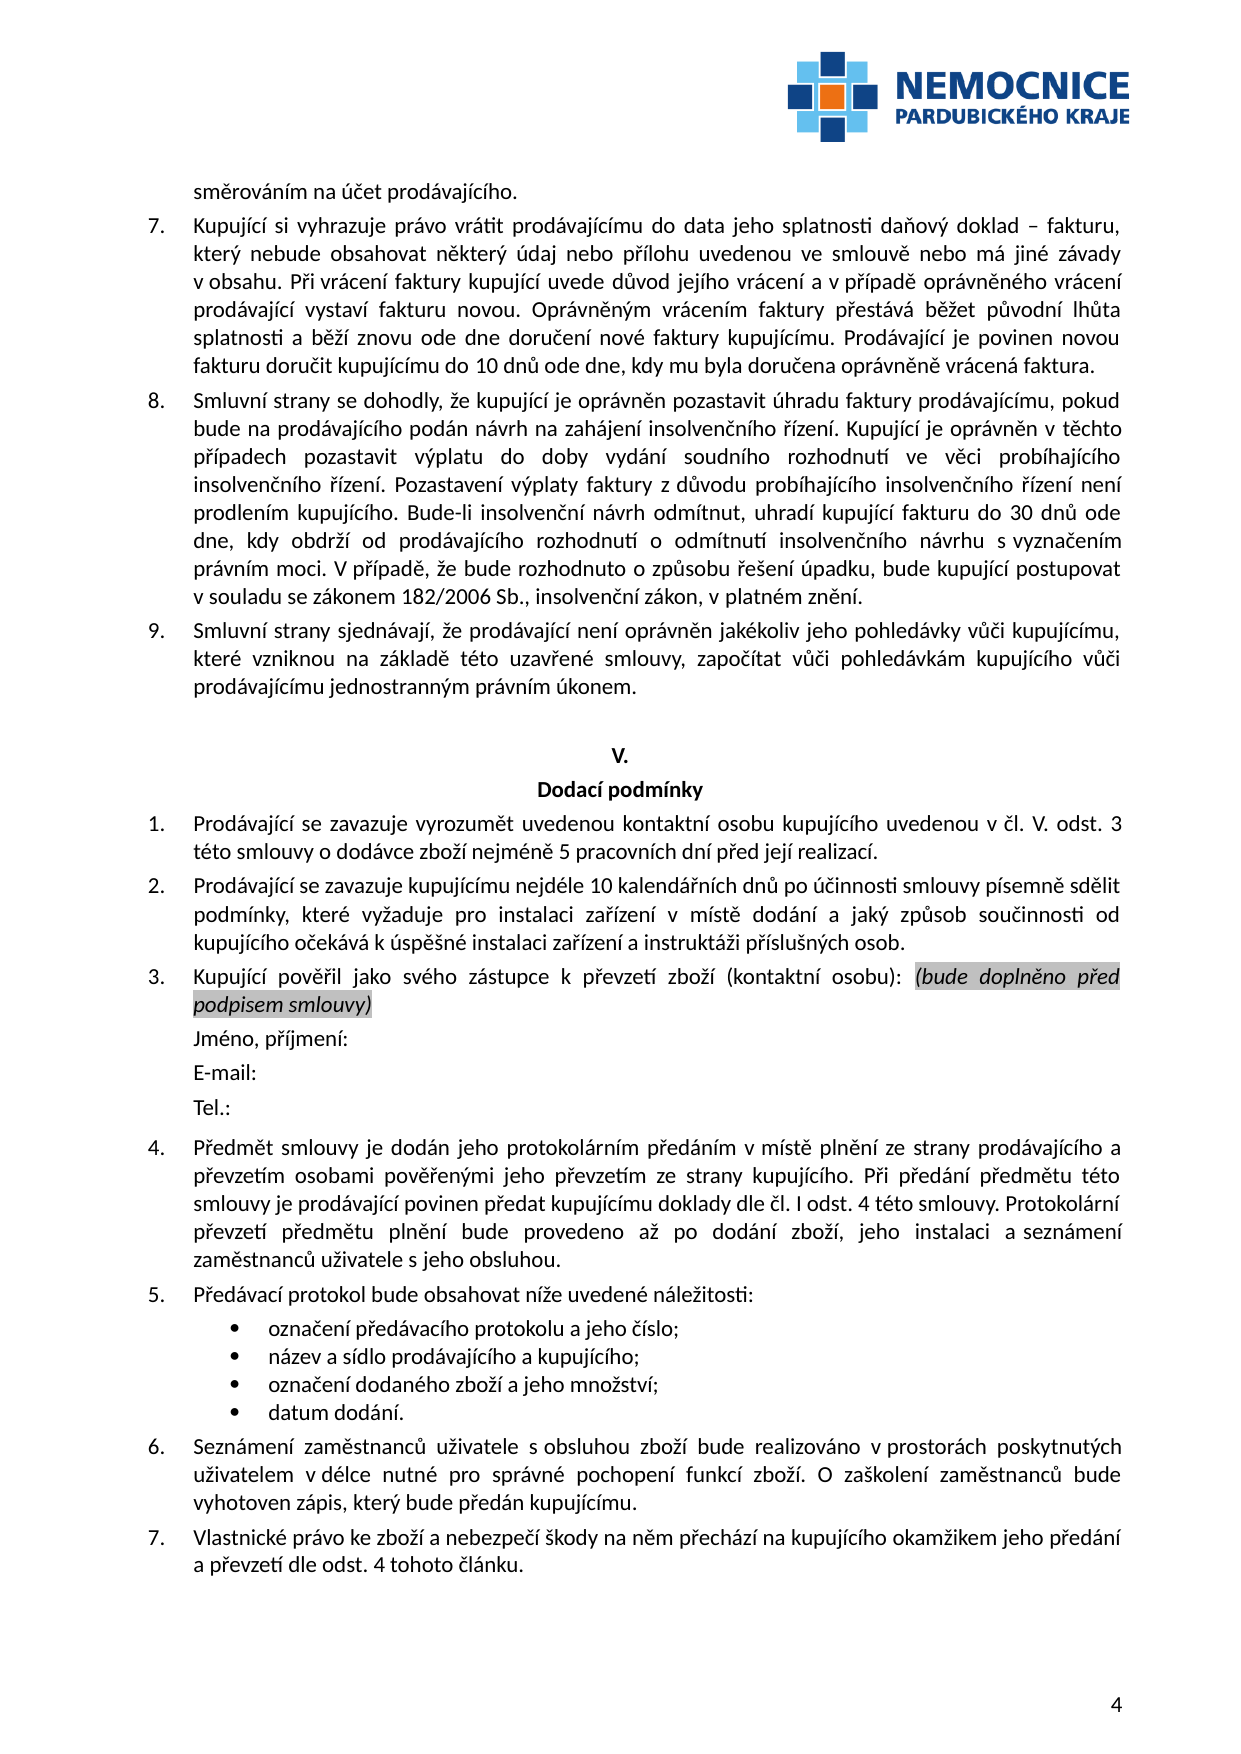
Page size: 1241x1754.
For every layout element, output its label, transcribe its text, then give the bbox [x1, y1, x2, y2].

list Faktura se považuje za uhrazenou okamžikem odepsání fakturované částky z účtu kupujícího a jejím směrováním na účet prodávajícího. [148, 177, 1122, 205]
list Vlastnické právo ke zboží a nebezpečí škody na něm přechází na kupujícího okamžikem jeho předání a převzetí dle odst. 4 tohoto článku. [148, 1523, 1122, 1579]
text Dodací podmínky [118, 775, 1122, 803]
list Prodávající se zavazuje kupujícímu nejdéle 10 kalendářních dnů po účinnosti smlouvy písemně sdělit podmínky, které vyžaduje pro instalaci zařízení v místě dodání a jaký způsob součinnosti od kupujícího očekává k úspěšné instalaci zařízení a instruktáži příslušných osob. [148, 872, 1122, 956]
picture [786, 50, 1130, 143]
list název a sídlo prodávajícího a kupujícího; [231, 1342, 1122, 1370]
text v. [118, 741, 1122, 769]
list Prodávající se zavazuje vyrozumět uvedenou kontaktní osobu kupujícího uvedenou v čl. V. odst. 3 této smlouvy o dodávce zboží nejméně 5 pracovních dní před její realizací. [148, 809, 1122, 865]
list Kupující pověřil jako svého zástupce k převzetí zboží (kontaktní osobu): (bude doplněno před podpisem smlouvy) [148, 962, 1122, 1018]
text Jméno, příjmení: [193, 1024, 1122, 1052]
list označení dodaného zboží a jeho množství; [231, 1370, 1122, 1398]
text E-mail: [193, 1058, 1122, 1087]
list Kupující si vyhrazuje právo vrátit prodávajícímu do data jeho splatnosti daňový doklad – fakturu, který nebude obsahovat některý údaj nebo přílohu uvedenou ve smlouvě nebo má jiné závady v obsahu. Při vrácení faktury kupující uvede důvod jejího vrácení a v případě oprávněného vrácení prodávající vystaví fakturu novou. Oprávněným vrácením faktury přestává běžet původní lhůta splatnosti a běží znovu ode dne doručení nové faktury kupujícímu. Prodávající je povinen novou fakturu doručit kupujícímu do 10 dnů ode dne, kdy mu byla doručena oprávněně vrácená faktura. [148, 211, 1122, 379]
list Seznámení zaměstnanců uživatele s obsluhou zboží bude realizováno v prostorách poskytnutých uživatelem v délce nutné pro správné pochopení funkcí zboží. O zaškolení zaměstnanců bude vyhotoven zápis, který bude předán kupujícímu. [148, 1432, 1122, 1516]
text Tel.: [193, 1093, 1122, 1121]
list Předávací protokol bude obsahovat níže uvedené náležitosti: [148, 1280, 1122, 1308]
list datum dodání. [231, 1398, 1122, 1426]
list Předmět smlouvy je dodán jeho protokolárním předáním v místě plnění ze strany prodávajícího a převzetím osobami pověřenými jeho převzetím ze strany kupujícího. Při předání předmětu této smlouvy je prodávající povinen předat kupujícímu doklady dle čl. I odst. 4 této smlouvy. Protokolární převzetí předmětu plnění bude provedeno až po dodání zboží, jeho instalaci a seznámení zaměstnanců uživatele s jeho obsluhou. [148, 1133, 1122, 1273]
list Smluvní strany se dohodly, že kupující je oprávněn pozastavit úhradu faktury prodávajícímu, pokud bude na prodávajícího podán návrh na zahájení insolvenčního řízení. Kupující je oprávněn v těchto případech pozastavit výplatu do doby vydání soudního rozhodnutí ve věci probíhajícího insolvenčního řízení. Pozastavení výplaty faktury z důvodu probíhajícího insolvenčního řízení není prodlením kupujícího. Bude-li insolvenční návrh odmítnut, uhradí kupující fakturu do 30 dnů ode dne, kdy obdrží od prodávajícího rozhodnutí o odmítnutí insolvenčního návrhu s vyznačením právním moci. V případě, že bude rozhodnuto o způsobu řešení úpadku, bude kupující postupovat v souladu se zákonem 182/2006 Sb., insolvenční zákon, v platném znění. [148, 386, 1122, 610]
list označení předávacího protokolu a jeho číslo; [231, 1314, 1122, 1342]
list Smluvní strany sjednávají, že prodávající není oprávněn jakékoliv jeho pohledávky vůči kupujícímu, které vzniknou na základě této uzavřené smlouvy, započítat vůči pohledávkám kupujícího vůči prodávajícímu jednostranným právním úkonem. [148, 616, 1122, 700]
